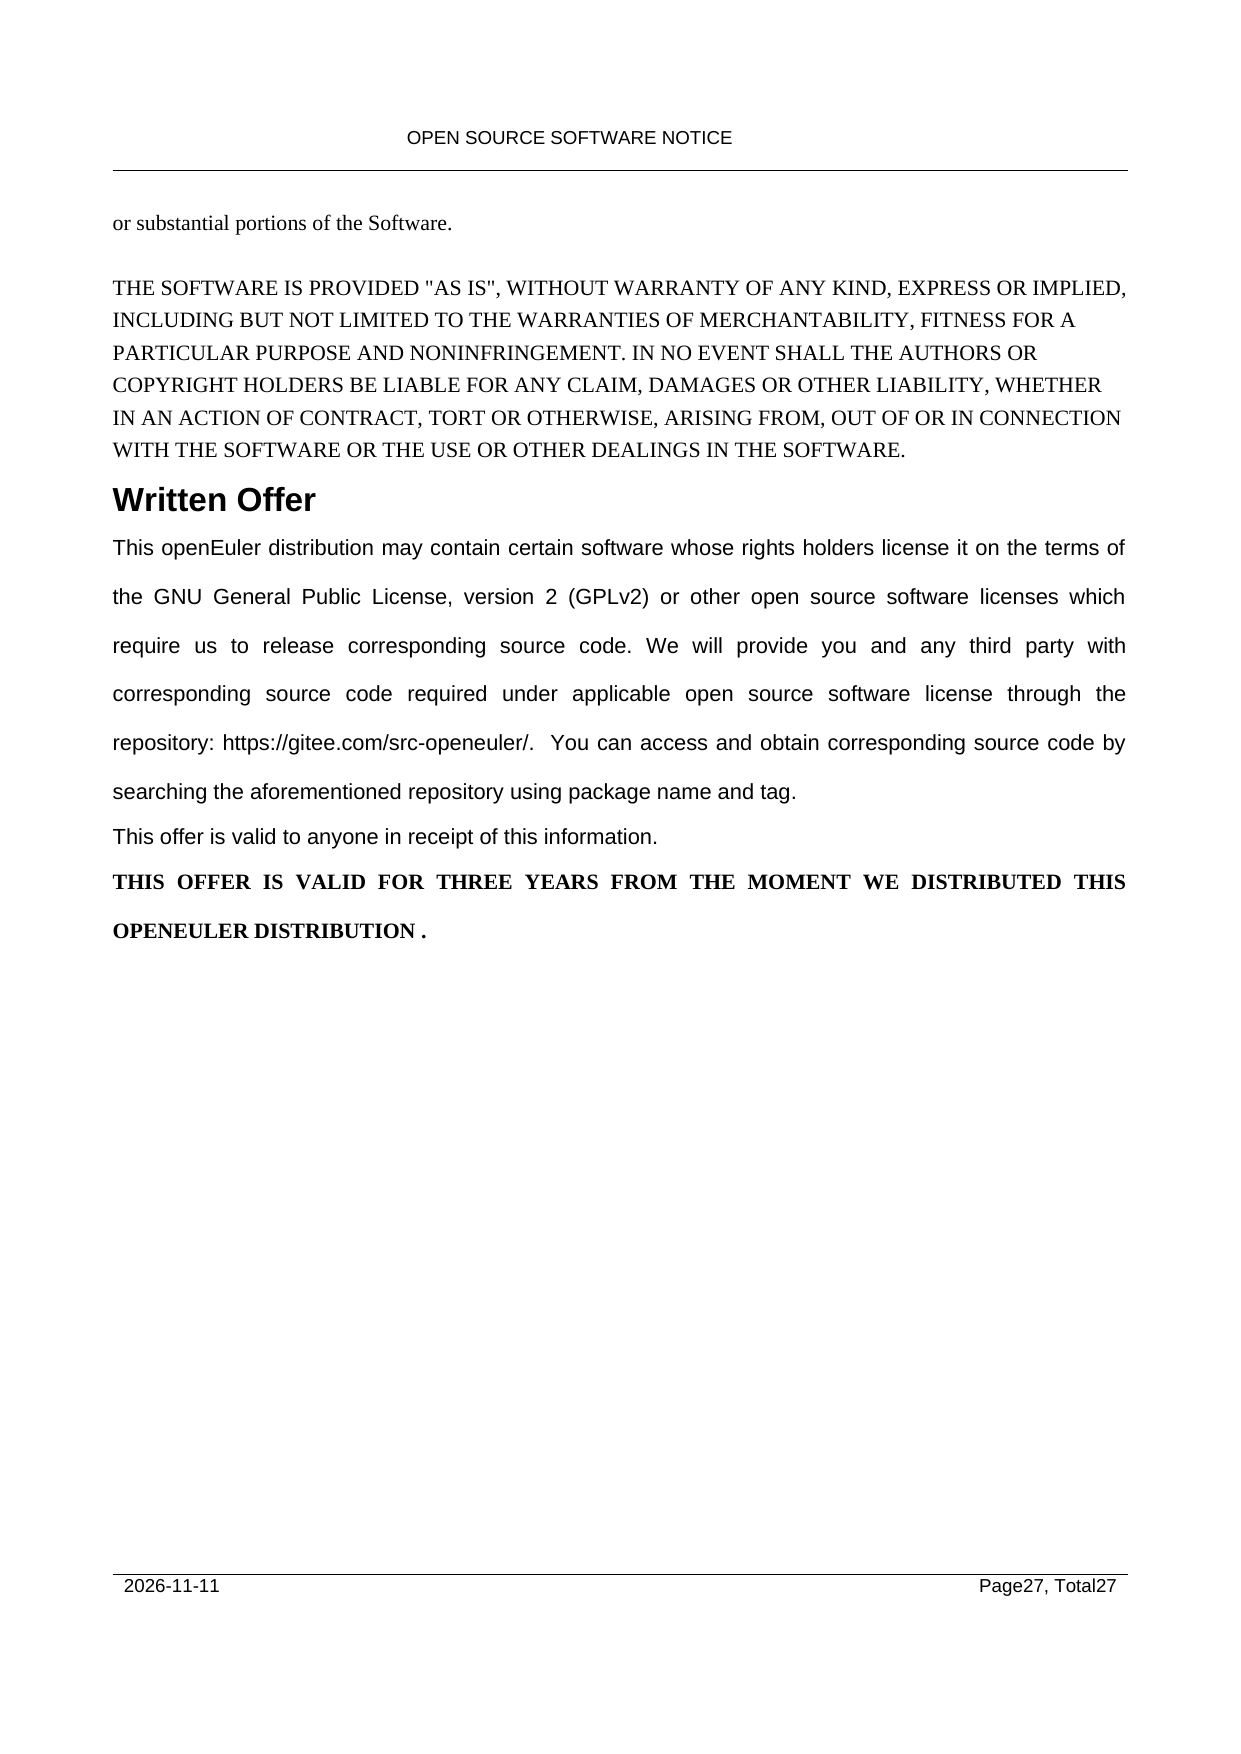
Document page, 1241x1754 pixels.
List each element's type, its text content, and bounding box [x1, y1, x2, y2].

text Written Offer [112, 466, 1128, 531]
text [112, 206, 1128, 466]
text THIS OFFER IS VALID FOR THREE YEARS FROM THE MOMENT WE DISTRIBUTED THIS OPENEULER DISTRIBUTION . [112, 865, 1128, 947]
text This openEuler distribution may contain certain software whose rights holders license it on the terms of the GNU General Public License, version 2 (GPLv2) or other open source software licenses which require us to release corresponding source code. We will provide you and any third party with corresponding source code required under applicable open source software license through the repository: https://gitee.com/src-openeuler/. You can access and obtain corresponding source code by searching the aforementioned repository using package name and tag. [112, 531, 1128, 808]
text This offer is valid to anyone in receipt of this information. [112, 820, 1128, 853]
